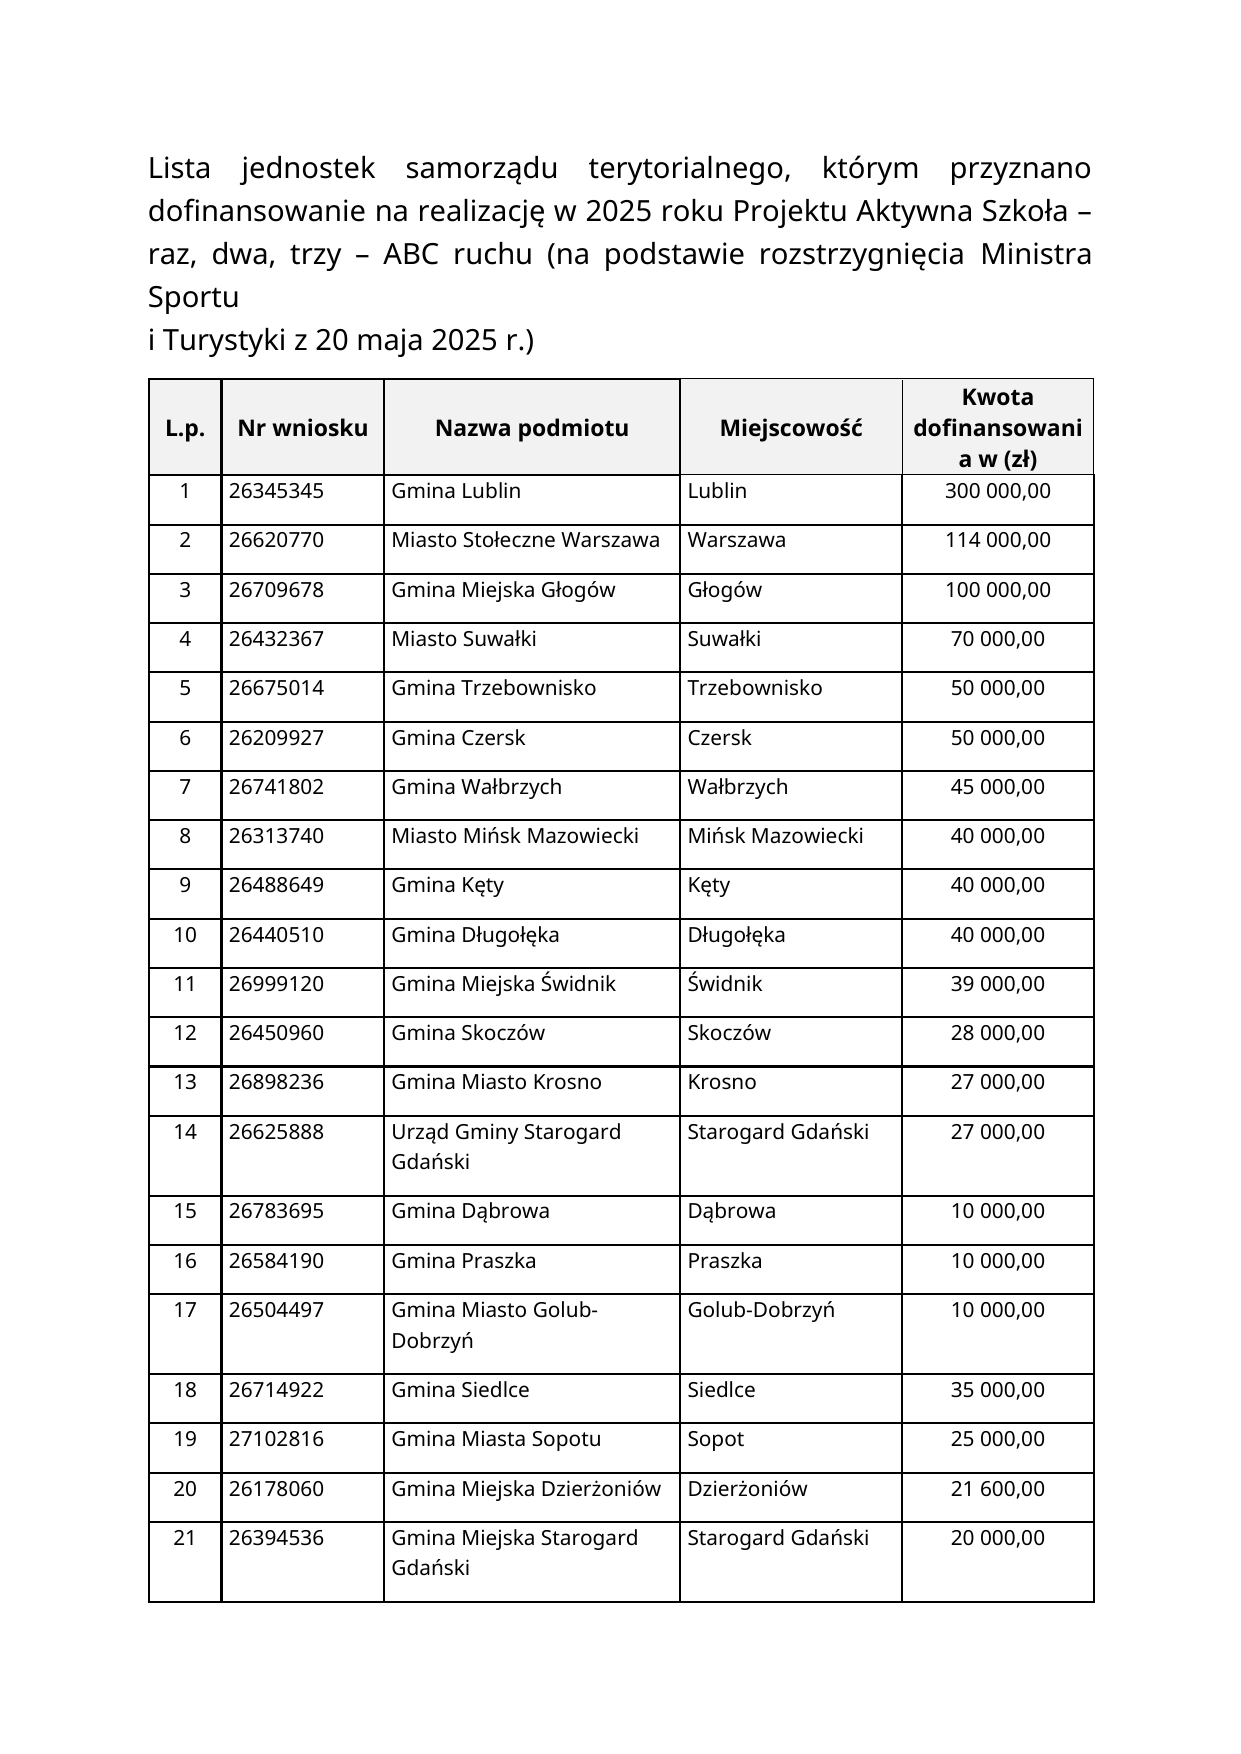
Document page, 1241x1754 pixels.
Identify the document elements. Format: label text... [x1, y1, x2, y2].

table_cell 21 600,00 [903, 1474, 1093, 1521]
table_cell 114 000,00 [903, 526, 1093, 573]
table_cell 8 [150, 821, 220, 868]
table_cell Gmina Długołęka [385, 920, 679, 967]
table_cell Gmina Wałbrzych [385, 772, 679, 819]
table_cell 15 [150, 1197, 220, 1244]
table_cell Gmina Miasto Krosno [385, 1068, 679, 1115]
table_cell 50 000,00 [903, 723, 1093, 770]
table_cell Głogów [681, 575, 901, 622]
table_cell 10 000,00 [903, 1246, 1093, 1293]
table_cell 3 [150, 575, 220, 622]
table_cell 5 [150, 673, 220, 721]
table_cell 26584190 [223, 1246, 383, 1293]
table_cell Urząd Gminy Starogard Gdański [385, 1117, 679, 1194]
table_cell Starogard Gdański [681, 1523, 901, 1601]
text Lista jednostek samorządu terytorialnego, którym przyznano dofinansowanie na realizację w 2025 roku Projektu Aktywna Szkoła – raz, dwa, trzy – ABC ruchu (na podstawie rozstrzygnięcia Ministra Sportu i Turystyki z 20 maja 2025 r.) [148, 148, 1093, 358]
table_cell Praszka [681, 1246, 901, 1293]
table_cell 26345345 [223, 476, 383, 523]
table_cell 40 000,00 [903, 920, 1093, 967]
table_cell 19 [150, 1424, 220, 1472]
table_cell 18 [150, 1375, 220, 1422]
table_cell Gmina Miejska Świdnik [385, 969, 679, 1016]
table_cell Gmina Czersk [385, 723, 679, 770]
table_cell 27 000,00 [903, 1068, 1093, 1115]
table_cell 6 [150, 723, 220, 770]
table_cell 16 [150, 1246, 220, 1293]
table_cell 26209927 [223, 723, 383, 770]
table_cell Dąbrowa [681, 1197, 901, 1244]
table_cell 11 [150, 969, 220, 1016]
table_cell 26620770 [223, 526, 383, 573]
table_cell 12 [150, 1018, 220, 1065]
table_cell 26488649 [223, 870, 383, 918]
table_cell 26675014 [223, 673, 383, 721]
table_cell 17 [150, 1295, 220, 1373]
table_cell Długołęka [681, 920, 901, 967]
table_cell 45 000,00 [903, 772, 1093, 819]
table_cell Suwałki [681, 624, 901, 671]
table_cell 7 [150, 772, 220, 819]
table_cell 20 000,00 [903, 1523, 1093, 1601]
table_cell Gmina Miejska Dzierżoniów [385, 1474, 679, 1521]
table_cell 27102816 [223, 1424, 383, 1472]
table_cell Skoczów [681, 1018, 901, 1065]
table_cell 13 [150, 1068, 220, 1115]
table_cell Miasto Mińsk Mazowiecki [385, 821, 679, 868]
table_cell Czersk [681, 723, 901, 770]
table_cell 10 000,00 [903, 1197, 1093, 1244]
table_cell 21 [150, 1523, 220, 1601]
table_cell 26313740 [223, 821, 383, 868]
table_cell 14 [150, 1117, 220, 1194]
table_cell 26432367 [223, 624, 383, 671]
table_cell Kęty [681, 870, 901, 918]
table_cell 26741802 [223, 772, 383, 819]
table_cell 26394536 [223, 1523, 383, 1601]
table_cell Mińsk Mazowiecki [681, 821, 901, 868]
table_cell 26783695 [223, 1197, 383, 1244]
table_cell 25 000,00 [903, 1424, 1093, 1472]
table_cell 26178060 [223, 1474, 383, 1521]
table_cell 40 000,00 [903, 821, 1093, 868]
table_header Kwota dofinansowania w (zł) [902, 379, 1093, 474]
table_cell Dzierżoniów [681, 1474, 901, 1521]
table_cell 26709678 [223, 575, 383, 622]
table_cell Miasto Stołeczne Warszawa [385, 526, 679, 573]
table_cell 10 [150, 920, 220, 967]
table_header Nr wniosku [223, 380, 383, 474]
table_header Miejscowość [681, 379, 902, 474]
table_cell Miasto Suwałki [385, 624, 679, 671]
table_cell Starogard Gdański [681, 1117, 901, 1194]
table_cell 27 000,00 [903, 1117, 1093, 1194]
table_cell Siedlce [681, 1375, 901, 1422]
table_cell 20 [150, 1474, 220, 1521]
table_cell Gmina Miasto Golub-Dobrzyń [385, 1295, 679, 1373]
table_cell Trzebownisko [681, 673, 901, 721]
table_cell Wałbrzych [681, 772, 901, 819]
table_cell 35 000,00 [903, 1375, 1093, 1422]
table_cell Gmina Dąbrowa [385, 1197, 679, 1244]
table_cell Krosno [681, 1068, 901, 1115]
table_cell Gmina Skoczów [385, 1018, 679, 1065]
table_cell Gmina Trzebownisko [385, 673, 679, 721]
table_cell 10 000,00 [903, 1295, 1093, 1373]
table_cell Warszawa [681, 526, 901, 573]
table_cell 26504497 [223, 1295, 383, 1373]
table_cell 26450960 [223, 1018, 383, 1065]
table_cell 4 [150, 624, 220, 671]
table_cell 26440510 [223, 920, 383, 967]
table_cell 28 000,00 [903, 1018, 1093, 1065]
table_cell 300 000,00 [903, 475, 1093, 523]
table_cell 26898236 [223, 1068, 383, 1115]
table_cell Gmina Praszka [385, 1246, 679, 1293]
table_cell 9 [150, 870, 220, 918]
table_cell Gmina Kęty [385, 870, 679, 918]
table_cell 26999120 [223, 969, 383, 1016]
table_cell 26714922 [223, 1375, 383, 1422]
table_cell 26625888 [223, 1117, 383, 1194]
table_cell Sopot [681, 1424, 901, 1472]
table_header L.p. [150, 380, 220, 474]
table_cell 2 [150, 526, 220, 573]
table_cell 100 000,00 [903, 575, 1093, 622]
table_cell Lublin [681, 475, 901, 523]
table_cell 70 000,00 [903, 624, 1093, 671]
table_cell Gmina Lublin [385, 476, 679, 523]
table_header Nazwa podmiotu [385, 380, 679, 474]
table_cell Gmina Miejska Głogów [385, 575, 679, 622]
table_cell Golub-Dobrzyń [681, 1295, 901, 1373]
table_cell 1 [150, 476, 220, 523]
table_cell 40 000,00 [903, 870, 1093, 918]
table_cell Gmina Miejska Starogard Gdański [385, 1523, 679, 1601]
table_cell 50 000,00 [903, 673, 1093, 721]
table_cell 39 000,00 [903, 969, 1093, 1016]
table_cell Gmina Miasta Sopotu [385, 1424, 679, 1472]
table_cell Świdnik [681, 969, 901, 1016]
table_cell Gmina Siedlce [385, 1375, 679, 1422]
